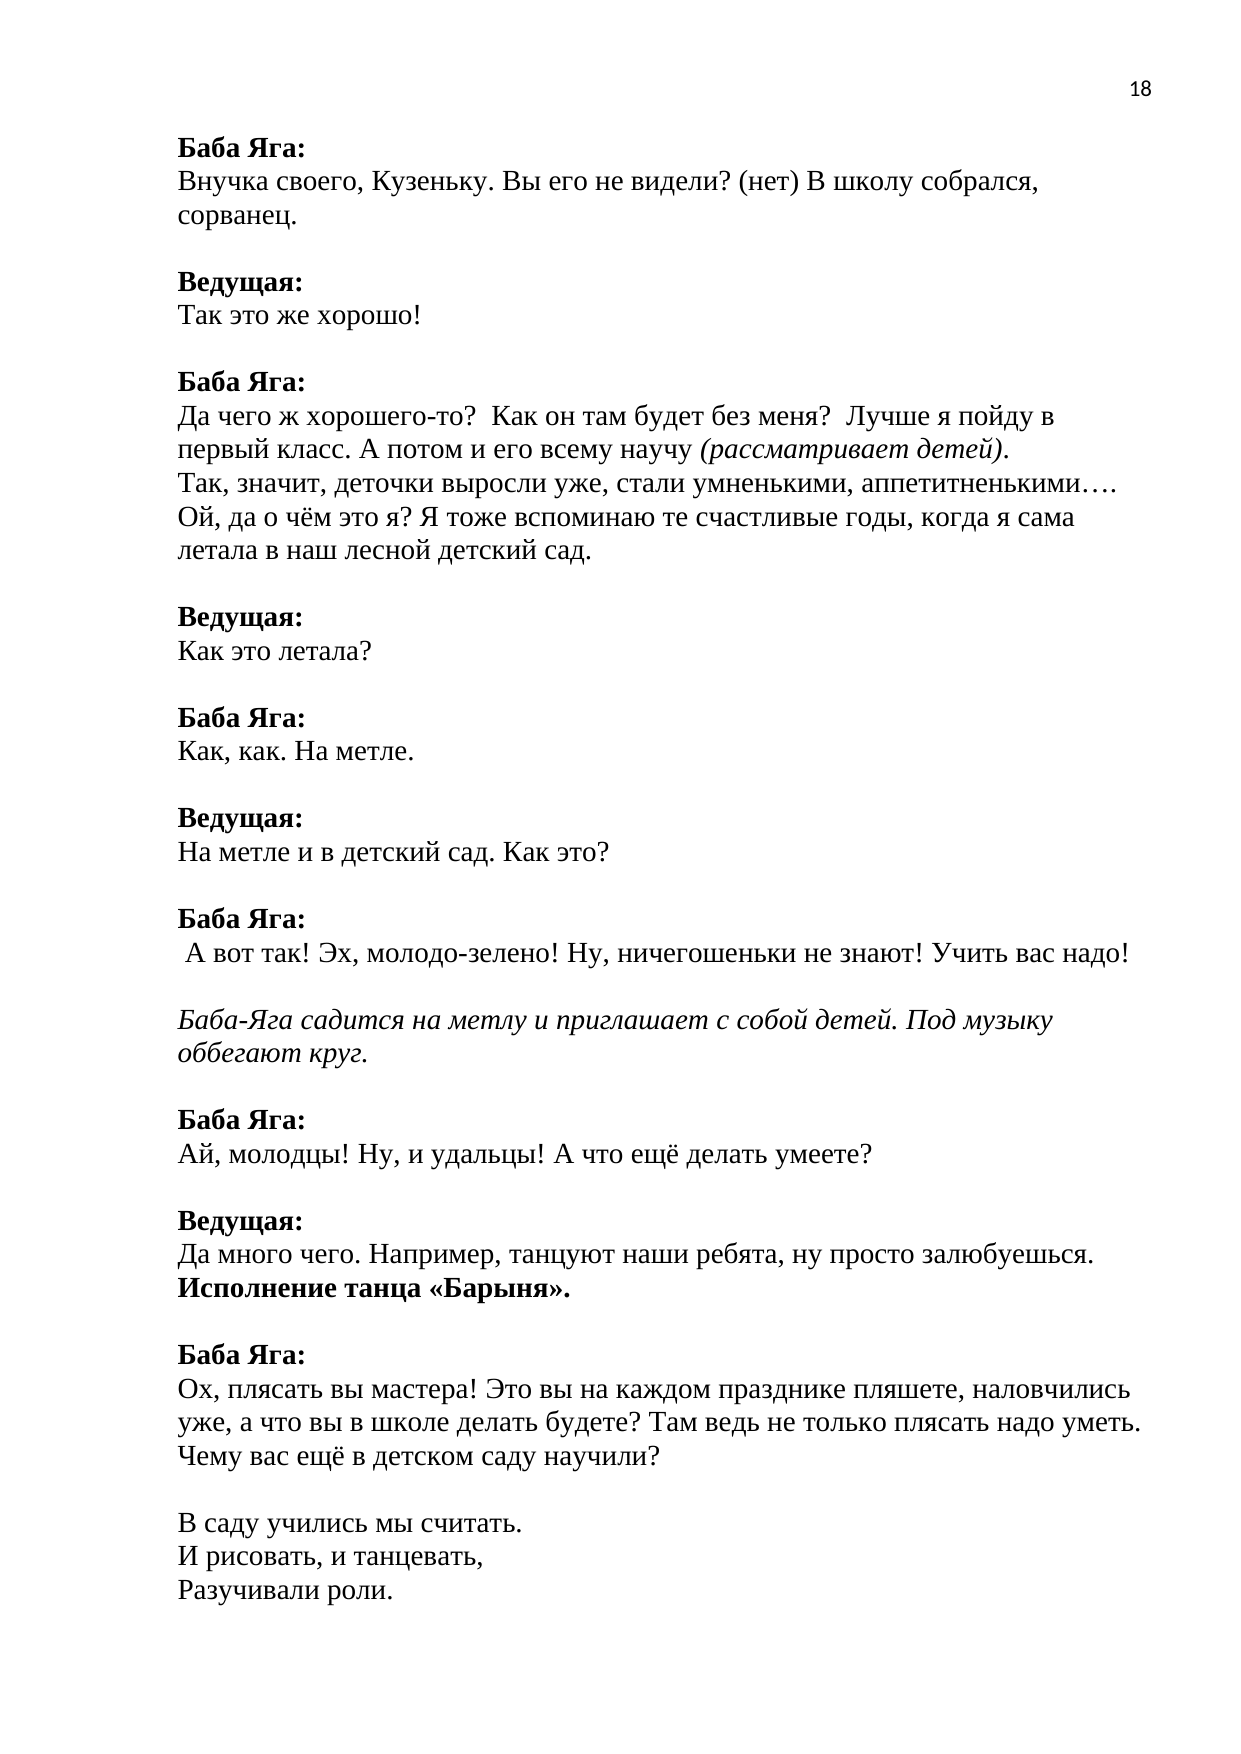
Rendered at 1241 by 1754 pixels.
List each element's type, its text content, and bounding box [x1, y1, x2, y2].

text Баба Яга: [177, 1102, 1152, 1136]
text Да чего ж хорошего-то? Как он там будет без меня? Лучше я пойду в первый класс. А потом и его всему научу (рассматривает детей). [177, 398, 1152, 465]
text Ай, молодцы! Ну, и удальцы! А что ещё делать умеете? [177, 1136, 1152, 1169]
text В саду учились мы считать. [177, 1505, 1152, 1538]
text Как это летала? [177, 633, 1152, 666]
text Ведущая: [177, 767, 1152, 834]
text Ох, плясать вы мастера! Это вы на каждом празднике пляшете, наловчились уже, а что вы в школе делать будете? Там ведь не только плясать надо уметь. Чему вас ещё в детском саду научили? [177, 1371, 1152, 1471]
text Так, значит, деточки выросли уже, стали умненькими, аппетитненькими…. Ой, да о чём это я? Я тоже вспоминаю те счастливые годы, когда я сама летала в наш лесной детский сад. [177, 465, 1152, 566]
text Баба Яга: [177, 666, 1152, 733]
text Баба Яга: [177, 130, 1152, 163]
text Так это же хорошо! [177, 297, 1152, 331]
text Разучивали роли. [177, 1572, 1152, 1606]
text Исполнение танца «Барыня». [177, 1270, 1152, 1304]
text Баба Яга: [177, 364, 1152, 398]
text Ведущая: [177, 566, 1152, 633]
text Внучка своего, Кузеньку. Вы его не видели? (нет) В школу собрался, сорванец. [177, 163, 1152, 230]
text Ведущая: [177, 264, 1152, 297]
text И рисовать, и танцевать, [177, 1538, 1152, 1572]
text Как, как. На метле. [177, 733, 1152, 767]
text На метле и в детский сад. Как это? [177, 834, 1152, 868]
text Баба-Яга садится на метлу и приглашает с собой детей. Под музыку оббегают круг. [177, 968, 1152, 1069]
text Ведущая: [177, 1203, 1152, 1237]
text Баба Яга: [177, 901, 1152, 935]
text Да много чего. Например, танцуют наши ребята, ну просто залюбуешься. [177, 1237, 1152, 1270]
text Баба Яга: [177, 1337, 1152, 1371]
text А вот так! Эх, молодо-зелено! Ну, ничегошеньки не знают! Учить вас надо! [177, 935, 1152, 968]
